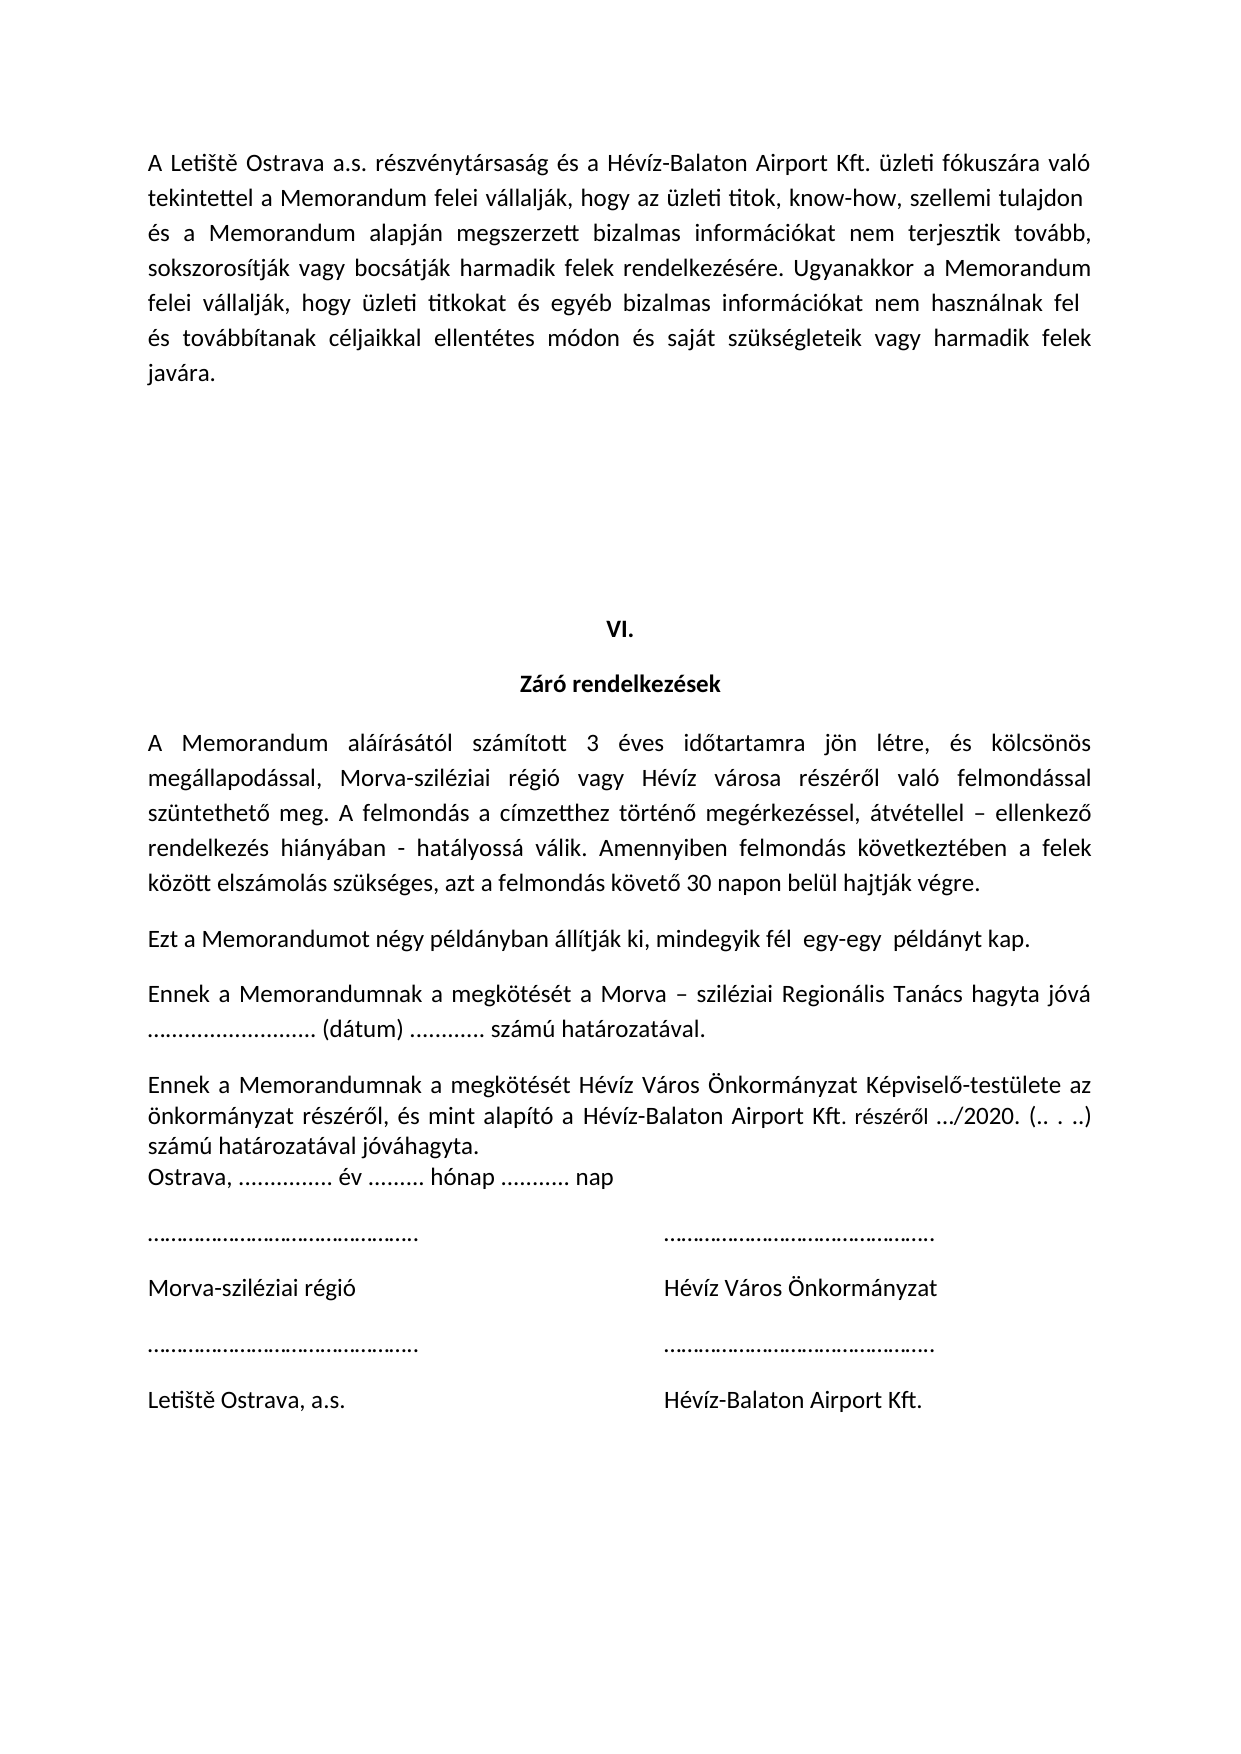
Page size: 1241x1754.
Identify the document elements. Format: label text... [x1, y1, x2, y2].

text Ostrava, ............... év ......... hónap ........... nap [148, 1161, 1093, 1191]
text Ennek a Memorandumnak a megkötését Hévíz Város Önkormányzat Képviselő-testülete az önkormányzat részéről, és mint alapító a Hévíz-Balaton Airport Kft. részéről …/2020. (.. . ..) számú határozatával jóváhagyta. [148, 1069, 1093, 1161]
text Morva-sziléziai régió Hévíz Város Önkormányzat [148, 1273, 1093, 1303]
text ……………………………………….. ……………………………………….. [148, 1328, 1093, 1359]
text ……………………………………….. ……………………………………….. [148, 1217, 1093, 1247]
text A Memorandum aláírásától számított 3 éves időtartamra jön létre, és kölcsönös megállapodással, Morva-sziléziai régió vagy Hévíz városa részéről való felmondással szüntethető meg. A felmondás a címzetthez történő megérkezéssel, átvétellel – ellenkező rendelkezés hiányában - hatályossá válik. Amennyiben felmondás következtében a felek között elszámolás szükséges, azt a felmondás követő 30 napon belül hajtják végre. [148, 727, 1093, 897]
text VI. [148, 613, 1093, 643]
text Letiště Ostrava, a.s. Hévíz-Balaton Airport Kft. [148, 1384, 1093, 1415]
text Ennek a Memorandumnak a megkötését a Morva – sziléziai Regionális Tanács hagyta jóvá …........................ (dátum) ............ számú határozatával. [148, 978, 1093, 1044]
text A Letiště Ostrava a.s. részvénytársaság és a Hévíz-Balaton Airport Kft. üzleti fókuszára való tekintettel a Memorandum felei vállalják, hogy az üzleti titok, know-how, szellemi tulajdon és a Memorandum alapján megszerzett bizalmas információkat nem terjesztik tovább, sokszorosítják vagy bocsátják harmadik felek rendelkezésére. Ugyanakkor a Memorandum felei vállalják, hogy üzleti titkokat és egyéb bizalmas információkat nem használnak fel és továbbítanak céljaikkal ellentétes módon és saját szükségleteik vagy harmadik felek javára. [148, 148, 1093, 420]
text Záró rendelkezések [148, 669, 1093, 699]
text Ezt a Memorandumot négy példányban állítják ki, mindegyik fél egy-egy példányt kap. [148, 923, 1093, 953]
